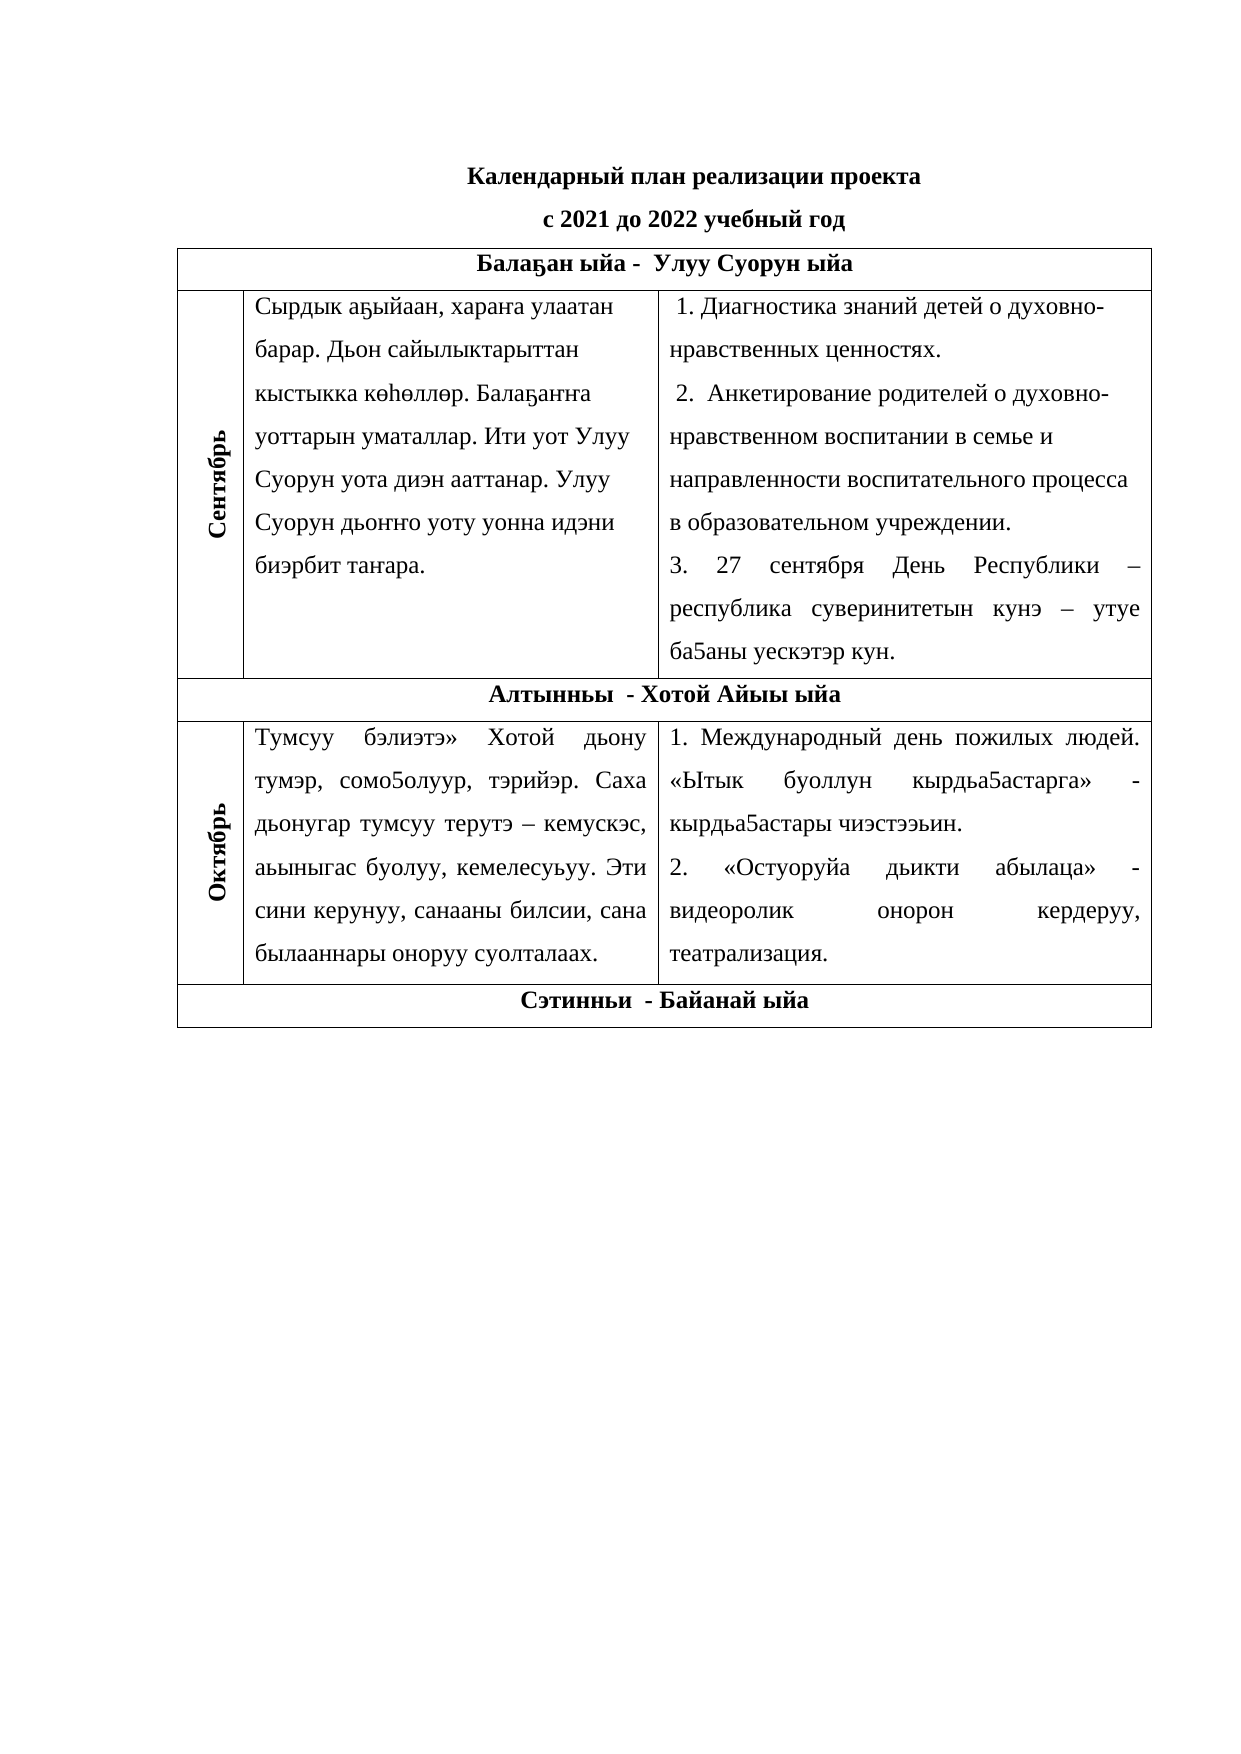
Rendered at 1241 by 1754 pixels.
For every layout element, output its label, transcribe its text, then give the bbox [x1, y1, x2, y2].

table_cell Сентябрь [178, 291, 243, 678]
table_cell Октябрь [178, 722, 243, 984]
table_cell Сырдык аҕыйаан, хараҥа улаатан барар. Дьон сайылыктарыттан кыстыкка көһөллөр. Балаҕаҥҥа уоттарын уматаллар. Ити уот Улуу Суорун уота диэн ааттанар. Улуу Суорун дьоҥҥо уоту уонна идэни биэрбит таҥара. [244, 291, 658, 678]
table_cell Алтынньы - Хотой Айыы ыйа [178, 679, 1151, 721]
table_header Балаҕан ыйа - Улуу Суорун ыйа [178, 249, 1151, 290]
text Календарный план реализации проекта [177, 161, 1152, 190]
table_cell 1. Диагностика знаний детей о духовно-нравственных ценностях. 2. Анкетирование родителей о духовно-нравственном воспитании в семье и направленности воспитательного процесса в образовательном учреждении. 3. 27 сентября День Республики – республика суверинитетын кунэ – утуе ба5аны уескэтэр кун. [659, 291, 1151, 678]
text с 2021 до 2022 учебный год [177, 204, 1152, 233]
table_cell 1. Международный день пожилых людей. «Ытык буоллун кырдьа5астарга» - кырдьа5астары чиэстээьин. 2. «Остуоруйа дьикти абылаца» - видеоролик онорон кердеруу, театрализация. [659, 722, 1151, 984]
table_cell Сэтинньи - Байанай ыйа [178, 985, 1151, 1027]
table_cell Тумсуу бэлиэтэ» Хотой дьону тумэр, сомо5олуур, тэрийэр. Саха дьонугар тумсуу терутэ – кемускэс, аьыныгас буолуу, кемелесуьуу. Эти сини керунуу, санааны билсии, сана былааннары оноруу суолталаах. [244, 722, 658, 984]
